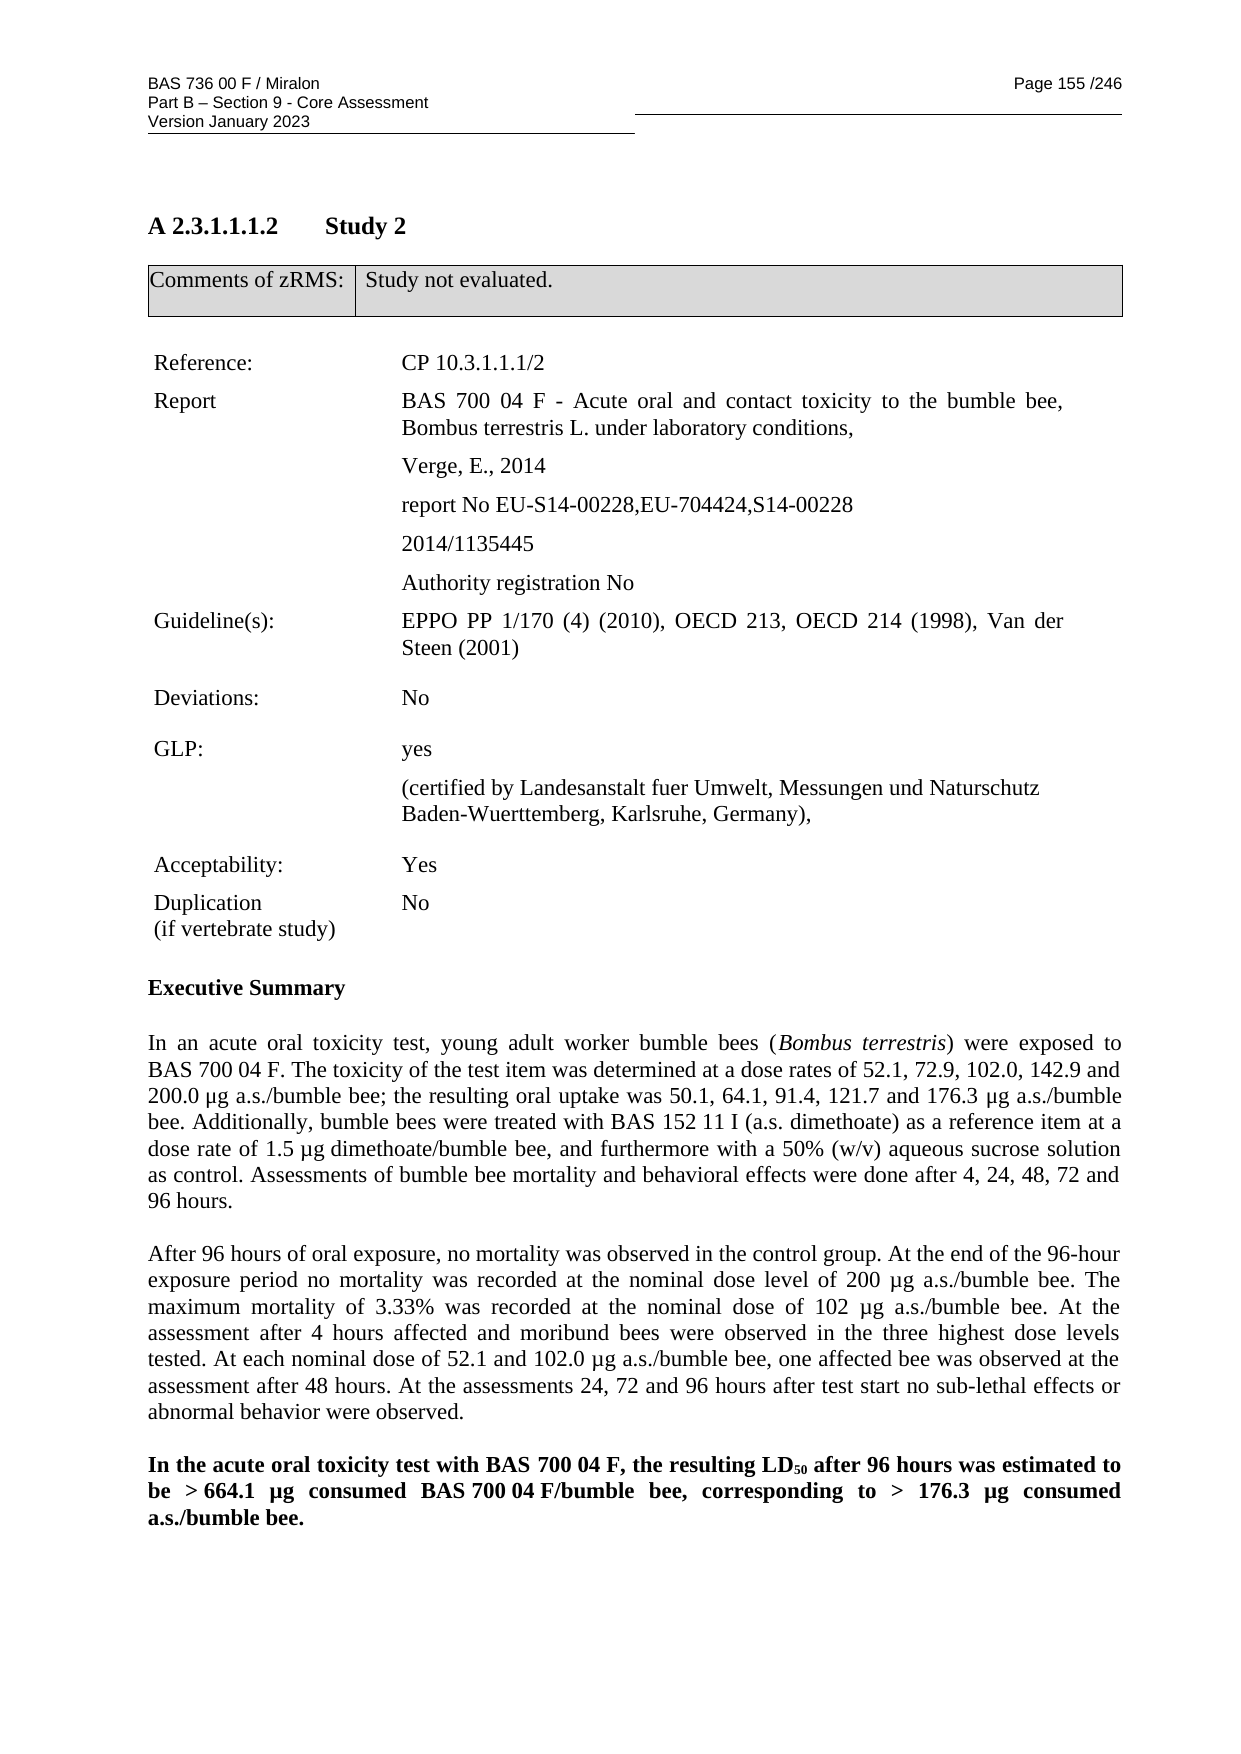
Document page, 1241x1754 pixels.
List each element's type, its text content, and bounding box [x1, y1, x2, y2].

text Executive Summary [148, 974, 1122, 1001]
text After 96 hours of oral exposure, no mortality was observed in the control group. At the end of the 96-hour exposure period no mortality was recorded at the nominal dose level of 200 µg a.s./bumble bee. The maximum mortality of 3.33% was recorded at the nominal dose of 102 µg a.s./bumble bee. At the assessment after 4 hours affected and moribund bees were observed in the three highest dose levels tested. At each nominal dose of 52.1 and 102.0 µg a.s./bumble bee, one affected bee was observed at the assessment after 48 hours. At the assessments 24, 72 and 96 hours after test start no sub-lethal effects or abnormal behavior were observed. [148, 1240, 1122, 1424]
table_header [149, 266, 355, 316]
text In an acute oral toxicity test, young adult worker bumble bees (Bombus terrestris) were exposed to BAS 700 04 F. The toxicity of the test item was determined at a dose rates of 52.1, 72.9, 102.0, 142.9 and 200.0 μg a.s./bumble bee; the resulting oral uptake was 50.1, 64.1, 91.4, 121.7 and 176.3 μg a.s./bumble bee. Additionally, bumble bees were treated with BAS 152 11 I (a.s. dimethoate) as a reference item at a dose rate of 1.5 µg dimethoate/bumble bee, and furthermore with a 50% (w/v) aqueous sucrose solution as control. Assessments of bumble bee mortality and behavioral effects were done after 4, 24, 48, 72 and 96 hours. [148, 1029, 1122, 1214]
text Study 2 [148, 211, 1122, 239]
text In the acute oral toxicity test with BAS 700 04 F, the resulting LD50 after 96 hours was estimated to be > 664.1 μg consumed BAS 700 04 F/bumble bee, corresponding to > 176.3 µg consumed a.s./bumble bee. [148, 1451, 1122, 1530]
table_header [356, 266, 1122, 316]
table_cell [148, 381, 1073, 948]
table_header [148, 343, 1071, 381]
